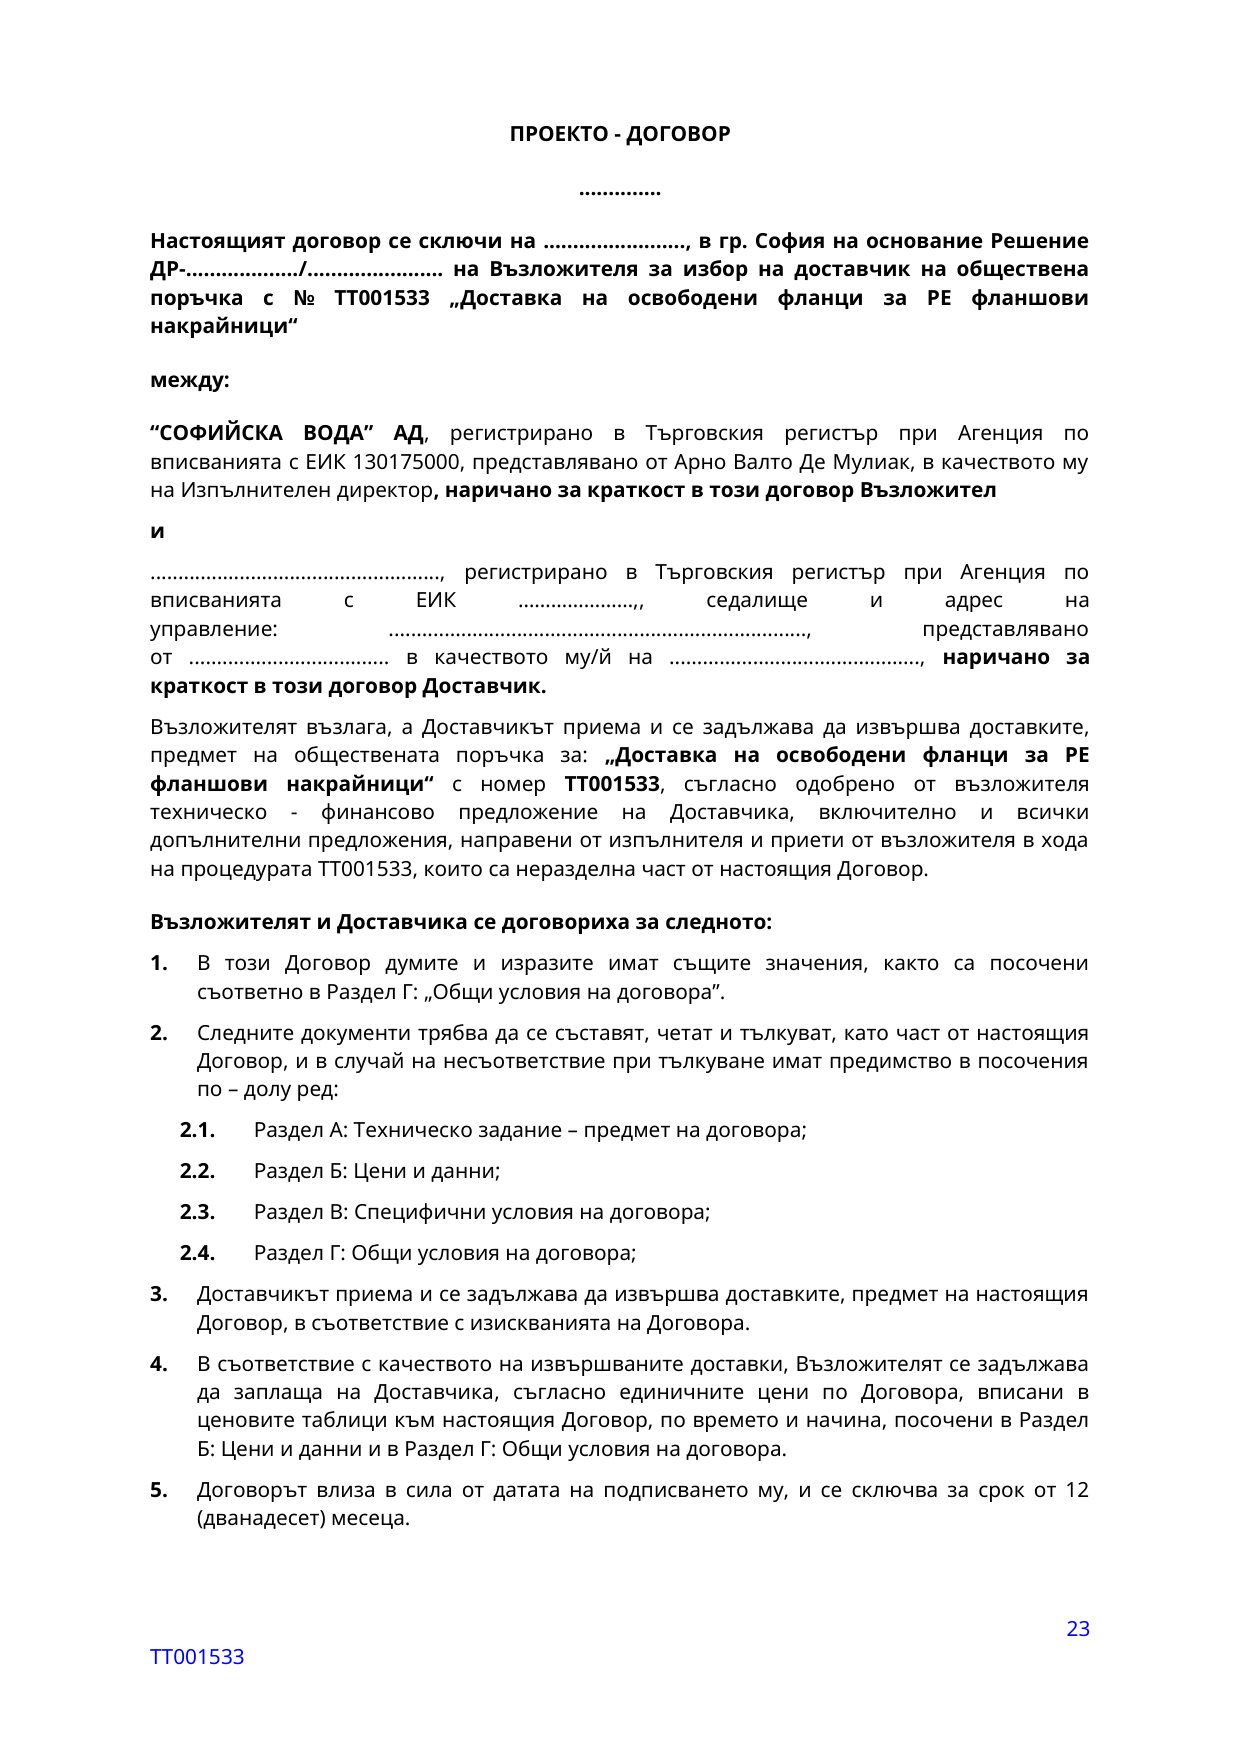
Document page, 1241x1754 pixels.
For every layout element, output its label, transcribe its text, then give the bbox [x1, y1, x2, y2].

list Раздел Б: Цени и данни; [179, 1156, 1090, 1185]
text ПРОЕКТО - ДОГОВОР [150, 119, 1090, 148]
list Доставчикът приема и се задължава да извършва доставките, предмет на настоящия Договор, в съответствие с изискванията на Договора. [150, 1279, 1090, 1336]
list Раздел А: Техническо задание – предмет на договора; [179, 1116, 1090, 1144]
text и [150, 516, 1090, 544]
text Възложителят възлага, а Доставчикът приема и се задължава да извършва доставките, предмет на обществената поръчка за: „Доставка на освободени фланци за PE фланшови накрайници“ с номер ТТ001533, съгласно одобрено от възложителя техническо - финансово предложение на Доставчика, включително и всички допълнителни предложения, направени от изпълнителя и приети от възложителя в хода на процедурата ТТ001533, които са неразделна част от настоящия Договор. [150, 712, 1090, 882]
text “СОФИЙСКА ВОДА” АД, регистрирано в Търговския регистър при Агенция по вписванията с ЕИК 130175000, представлявано от Арно Валто Де Мулиак, в качеството му на Изпълнителен директор, наричано за краткост в този договор Възложител [150, 418, 1090, 504]
text между: [150, 365, 1090, 393]
list Следните документи трябва да се съставят, четат и тълкуват, като част от настоящия Договор, и в случай на несъответствие при тълкуване имат предимство в посочения по – долу ред: [150, 1018, 1090, 1103]
text .............. [150, 173, 1090, 201]
list Раздел Г: Общи условия на договора; [179, 1238, 1090, 1267]
list В съответствие с качеството на извършваните доставки, Възложителят се задължава да заплаща на Доставчика, съгласно единичните цени по Договора, вписани в ценовите таблици към настоящия Договор, по времето и начина, посочени в Раздел Б: Цени и данни и в Раздел Г: Общи условия на договора. [150, 1349, 1090, 1462]
text Възложителят и Доставчика се договориха за следното: [150, 907, 1090, 936]
text Настоящият договор се сключи на ........................, в гр. София на основание Решение ДР-.................../....................... на Възложителя за избор на доставчик на обществена поръчка с № ТТ001533 „Доставка на освободени фланци за PE фланшови накрайници“ [150, 226, 1090, 340]
list В този Договор думите и изразите имат същите значения, както са посочени съответно в Раздел Г: „Общи условия на договора”. [150, 948, 1090, 1005]
text ...................................................., регистрирано в Търговския регистър при Агенция по вписванията с ЕИК …………………,, седалище и адрес на управление: ..........................................................................., представлявано от .................................... в качеството му/й на ............................................., наричано за краткост в този договор Доставчик. [150, 557, 1090, 699]
list Раздел В: Специфични условия на договора; [179, 1197, 1090, 1226]
list Договорът влиза в сила от датата на подписването му, и се сключва за срок от 12 (дванадесет) месеца. [150, 1475, 1090, 1532]
